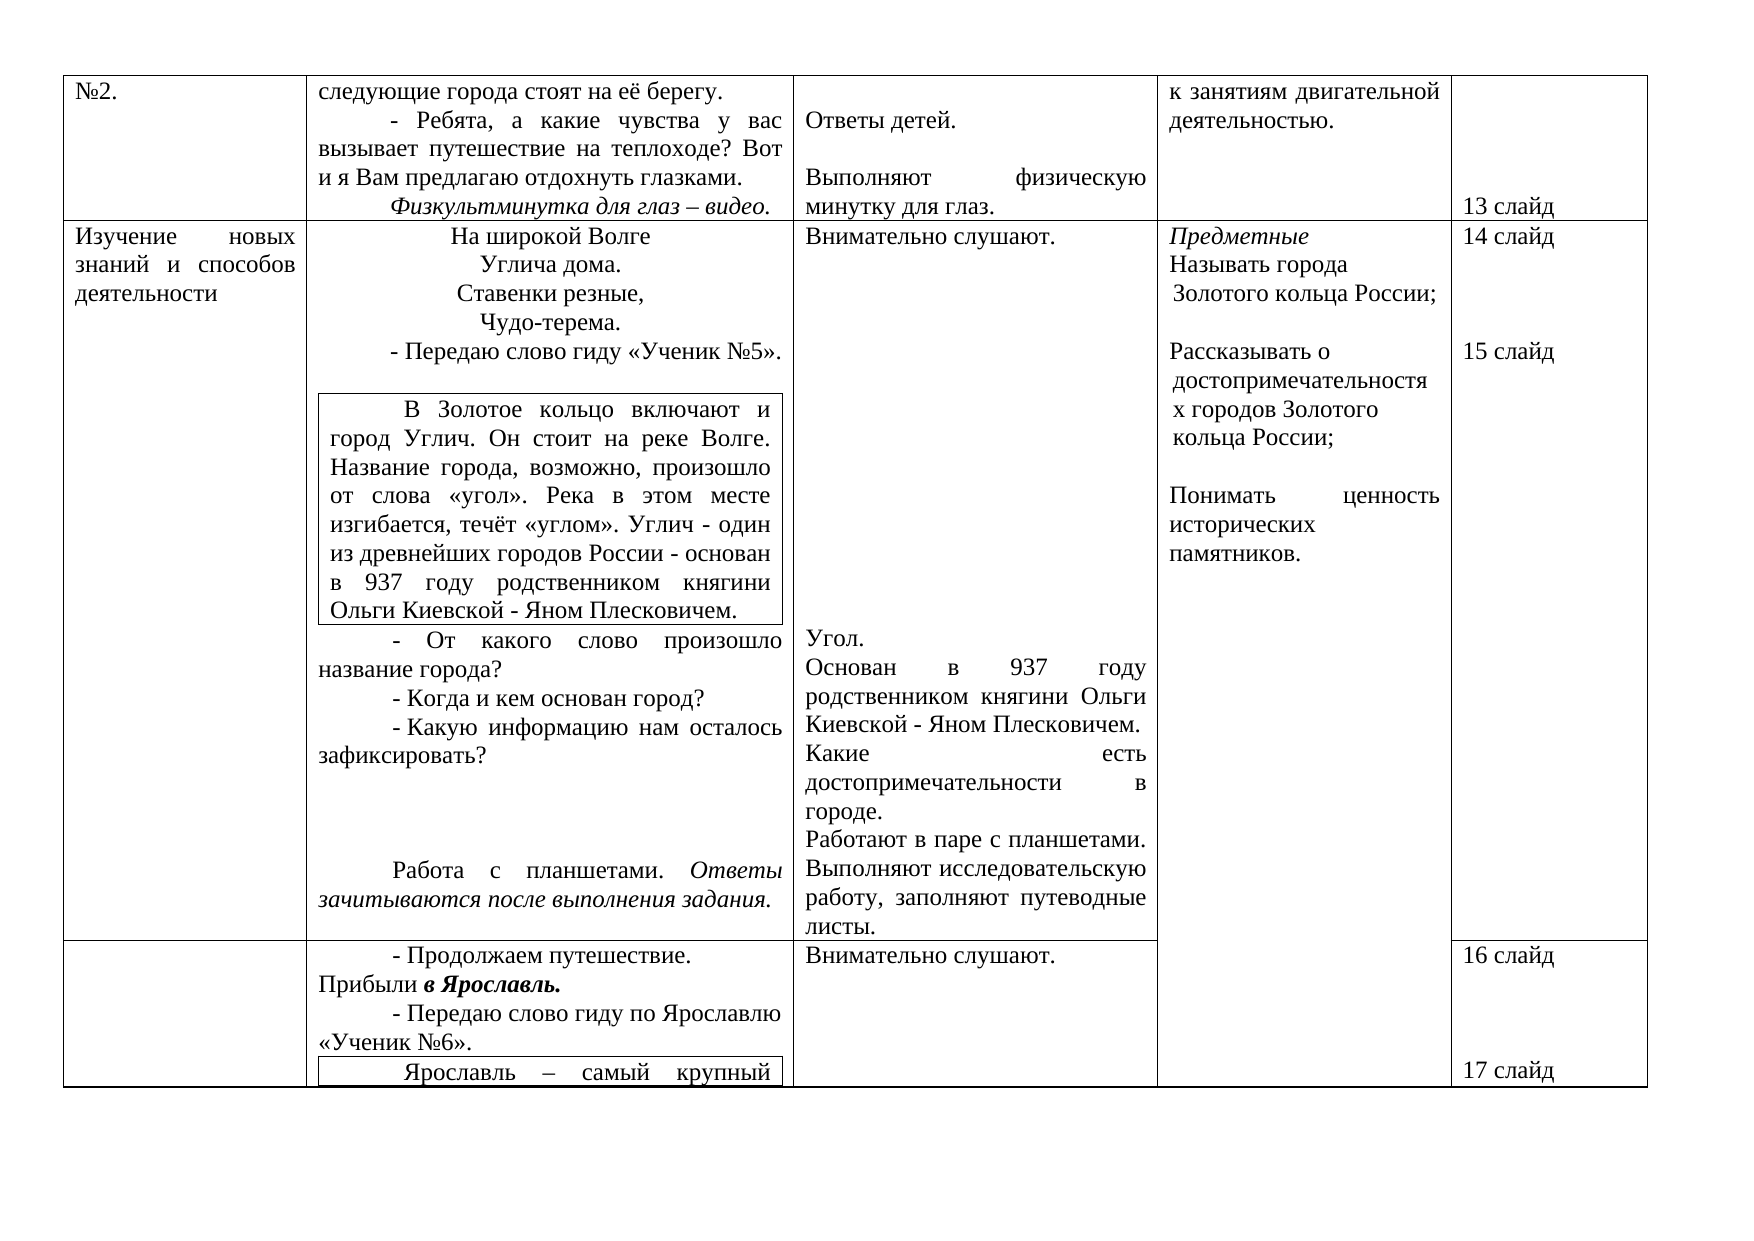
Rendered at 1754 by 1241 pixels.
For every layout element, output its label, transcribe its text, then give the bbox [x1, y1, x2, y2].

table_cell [1158, 76, 1451, 220]
table_cell 14 слайд 15 слайд [1452, 221, 1647, 939]
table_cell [307, 941, 793, 1086]
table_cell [794, 76, 1157, 220]
table_cell 12 слайд 13 слайд [1452, 76, 1647, 220]
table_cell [794, 941, 1157, 1086]
table_cell Внимательно слушают. Угол. Основан в 937 году родственником княгини Ольги Киевской - Яном Плесковичем. Какие есть достопримечательности в городе. Работают в паре с планшетами. Выполняют исследовательскую работу, заполняют путеводные листы. [794, 221, 1157, 939]
table_cell На широкой Волге Углича дома. Ставенки резные, Чудо-терема. - Передаю слово гиду «Ученик №5». - От какого слово произошло название города? - Когда и кем основан город? - Какую информацию нам осталось зафиксировать? Работа с планшетами. Ответы зачитываются после выполнения задания. [307, 221, 793, 939]
table_cell 16 слайд 17 слайд [1452, 941, 1647, 1086]
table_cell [307, 76, 793, 220]
table_cell [64, 941, 306, 1086]
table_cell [64, 76, 306, 220]
table_cell Изучение новых знаний и способов деятельности [64, 221, 306, 939]
